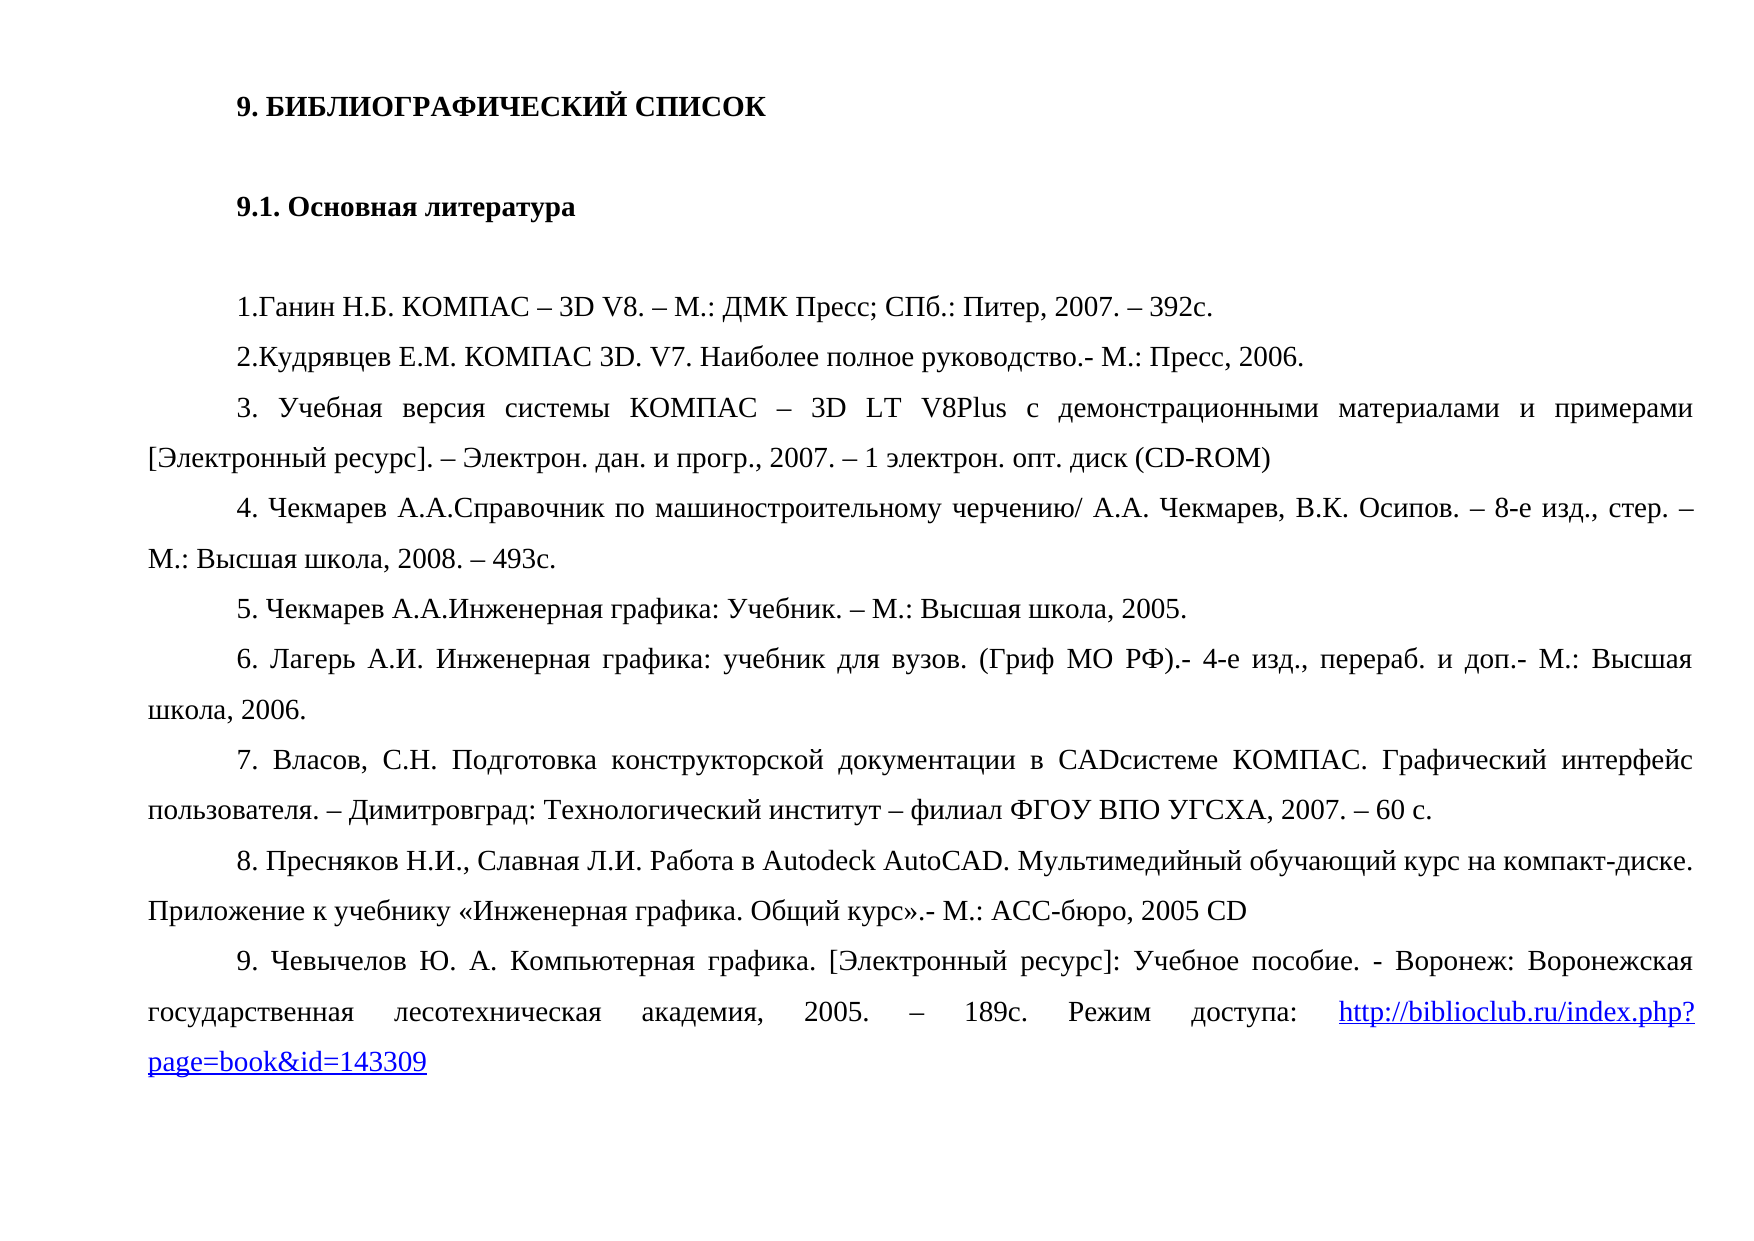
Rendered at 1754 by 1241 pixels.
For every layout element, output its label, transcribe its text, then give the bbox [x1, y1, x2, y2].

text 5. Чекмарев А.А.Инженерная графика: Учебник. – М.: Высшая школа, 2005. [148, 591, 1695, 625]
text 6. Лагерь А.И. Инженерная графика: учебник для вузов. (Гриф МО РФ).- 4-е изд., перераб. и доп.- М.: Высшая школа, 2006. [148, 641, 1695, 725]
text 4. Чекмарев А.А.Справочник по машиностроительному черчению/ А.А. Чекмарев, В.К. Осипов. – 8-е изд., стер. – М.: Высшая школа, 2008. – 493с. [148, 491, 1695, 574]
text 1.Ганин Н.Б. КОМПАС – 3D V8. – М.: ДМК Пресс; СПб.: Питер, 2007. – 392с. [148, 289, 1695, 323]
text 8. Пресняков Н.И., Славная Л.И. Работа в Autodeck AutoCAD. Мультимедийный обучающий курс на компакт-диске. Приложение к учебнику «Инженерная графика. Общий курс».- М.: АСС-бюро, 2005 CD [148, 843, 1695, 927]
text 7. Власов, С.Н. Подготовка конструкторской документации в CADсистеме КОМПАС. Графический интерфейс пользователя. – Димитровград: Технологический институт – филиал ФГОУ ВПО УГСХА, 2007. – 60 с. [148, 742, 1695, 826]
subtitle 9.1. Основная литература [236, 189, 1695, 222]
subtitle 9. БИБЛИОГРАФИЧЕСКИЙ СПИСОК [236, 89, 1695, 122]
text 2.Кудрявцев Е.М. КОМПАС 3D. V7. Наиболее полное руководство.- М.: Пресс, 2006. [148, 339, 1695, 373]
text 9. Чевычелов Ю. А. Компьютерная графика. [Электронный ресурс]: Учебное пособие. - Воронеж: Воронежская государственная лесотехническая академия, 2005. – 189с. Режим доступа: http://biblioclub.ru/index.php?page=book&id=143309 [148, 943, 1695, 1077]
text 3. Учебная версия системы КОМПАС – 3D LT V8Plus с демонстрационными материалами и примерами [Электронный ресурс]. – Электрон. дан. и прогр., 2007. – 1 электрон. опт. диск (CD-ROM) [148, 390, 1695, 474]
